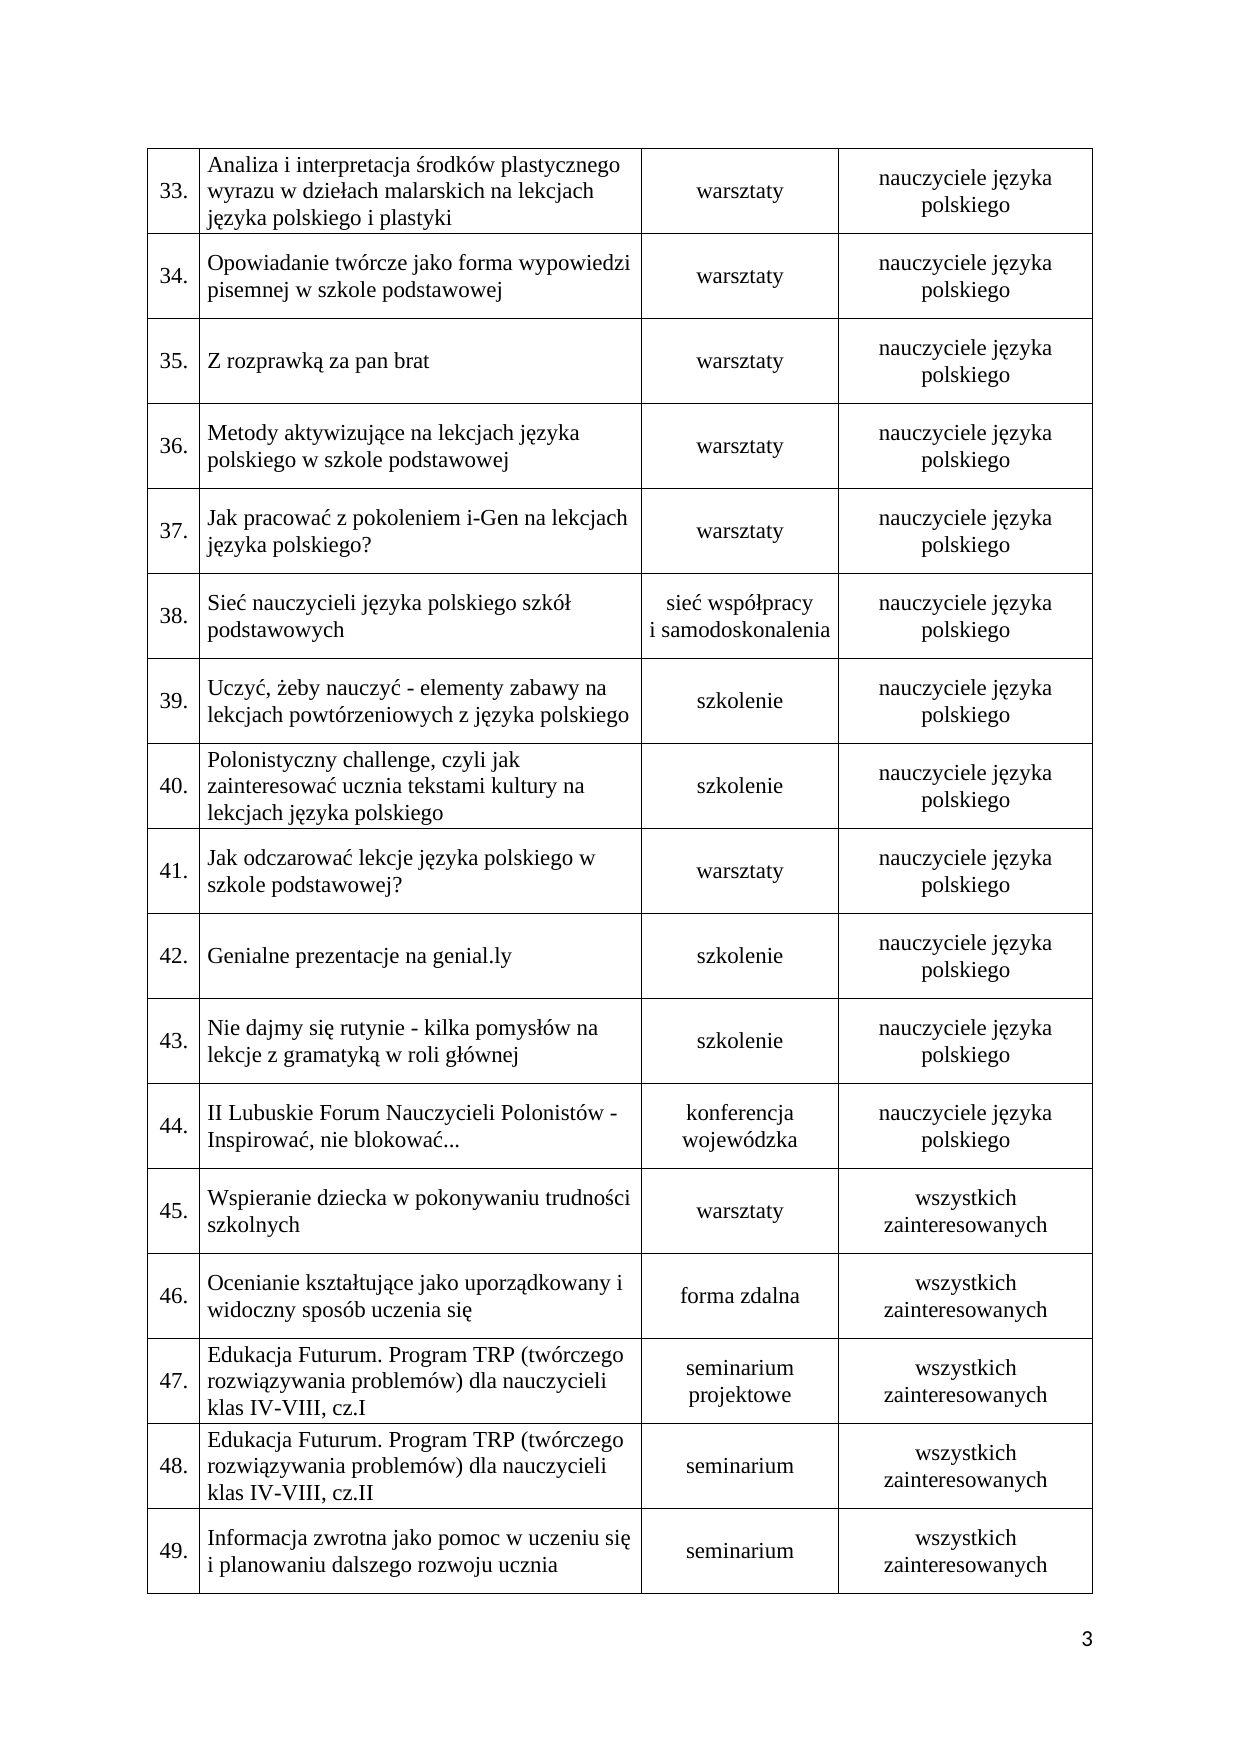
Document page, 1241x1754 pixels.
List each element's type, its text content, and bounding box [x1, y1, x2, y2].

table_cell szkolenie [642, 999, 838, 1083]
table_cell 41. [148, 829, 199, 913]
table_cell nauczyciele języka polskiego [839, 404, 1092, 488]
table_cell 34. [148, 234, 199, 318]
table_cell wszystkich zainteresowanych [839, 1254, 1092, 1338]
table_cell Wspieranie dziecka w pokonywaniu trudności szkolnych [200, 1169, 641, 1253]
table_cell warsztaty [642, 1169, 838, 1253]
table_cell seminarium [642, 1509, 838, 1593]
table_cell Uczyć, żeby nauczyć - elementy zabawy na lekcjach powtórzeniowych z języka polskiego [200, 659, 641, 743]
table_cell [839, 1509, 1092, 1593]
table_cell II Lubuskie Forum Nauczycieli Polonistów - Inspirować, nie blokować... [200, 1084, 641, 1168]
table_cell 38. [148, 574, 199, 658]
table_cell szkolenie [642, 659, 838, 743]
table_cell warsztaty [642, 234, 838, 318]
table_cell sieć współpracy i samodoskonalenia [642, 574, 838, 658]
table_cell 43. [148, 999, 199, 1083]
table_cell nauczyciele języka polskiego [839, 234, 1092, 318]
table_cell 45. [148, 1169, 199, 1253]
table_cell 37. [148, 489, 199, 573]
table_cell szkolenie [642, 744, 838, 828]
table_cell warsztaty [642, 829, 838, 913]
table_cell nauczyciele języka polskiego [839, 659, 1092, 743]
table_cell 35. [148, 319, 199, 403]
table_cell 46. [148, 1254, 199, 1338]
table_cell Jak odczarować lekcje języka polskiego w szkole podstawowej? [200, 829, 641, 913]
table_cell 42. [148, 914, 199, 998]
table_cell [839, 149, 1092, 233]
table_cell nauczyciele języka polskiego [839, 489, 1092, 573]
table_cell Analiza i interpretacja środków plastycznego wyrazu w dziełach malarskich na lekcjach języka polskiego i plastyki [200, 149, 641, 233]
table_cell nauczyciele języka polskiego [839, 914, 1092, 998]
table_cell Z rozprawką za pan brat [200, 319, 641, 403]
table_cell 44. [148, 1084, 199, 1168]
table_cell wszystkich zainteresowanych [839, 1339, 1092, 1423]
table_cell Sieć nauczycieli języka polskiego szkół podstawowych [200, 574, 641, 658]
table_cell Genialne prezentacje na genial.ly [200, 914, 641, 998]
table_cell seminarium [642, 1424, 838, 1508]
table_cell Edukacja Futurum. Program TRP (twórczego rozwiązywania problemów) dla nauczycieli klas IV-VIII, cz.I [200, 1339, 641, 1423]
table_cell nauczyciele języka polskiego [839, 829, 1092, 913]
table_cell nauczyciele języka polskiego [839, 1084, 1092, 1168]
table_cell 48. [148, 1424, 199, 1508]
table_cell szkolenie [642, 914, 838, 998]
table_cell nauczyciele języka polskiego [839, 999, 1092, 1083]
table_cell 40. [148, 744, 199, 828]
table_cell konferencja wojewódzka [642, 1084, 838, 1168]
table_cell 49. [148, 1509, 199, 1593]
table_cell Jak pracować z pokoleniem i-Gen na lekcjach języka polskiego? [200, 489, 641, 573]
table_cell 39. [148, 659, 199, 743]
table_cell nauczyciele języka polskiego [839, 744, 1092, 828]
table_cell nauczyciele języka polskiego [839, 574, 1092, 658]
table_cell Ocenianie kształtujące jako uporządkowany i widoczny sposób uczenia się [200, 1254, 641, 1338]
table_cell Polonistyczny challenge, czyli jak zainteresować ucznia tekstami kultury na lekcjach języka polskiego [200, 744, 641, 828]
table_cell seminarium projektowe [642, 1339, 838, 1423]
table_cell 47. [148, 1339, 199, 1423]
table_cell Informacja zwrotna jako pomoc w uczeniu się i planowaniu dalszego rozwoju ucznia [200, 1509, 641, 1593]
table_cell Nie dajmy się rutynie - kilka pomysłów na lekcje z gramatyką w roli głównej [200, 999, 641, 1083]
table_cell nauczyciele języka polskiego [839, 319, 1092, 403]
table_cell wszystkich zainteresowanych [839, 1424, 1092, 1508]
table_cell warsztaty [642, 149, 838, 233]
table_cell Metody aktywizujące na lekcjach języka polskiego w szkole podstawowej [200, 404, 641, 488]
table_cell warsztaty [642, 489, 838, 573]
table_cell forma zdalna [642, 1254, 838, 1338]
table_cell wszystkich zainteresowanych [839, 1169, 1092, 1253]
table_cell Opowiadanie twórcze jako forma wypowiedzi pisemnej w szkole podstawowej [200, 234, 641, 318]
table_cell 36. [148, 404, 199, 488]
table_cell warsztaty [642, 404, 838, 488]
table_cell 33. [148, 149, 199, 233]
table_cell warsztaty [642, 319, 838, 403]
table_cell Edukacja Futurum. Program TRP (twórczego rozwiązywania problemów) dla nauczycieli klas IV-VIII, cz.II [200, 1424, 641, 1508]
